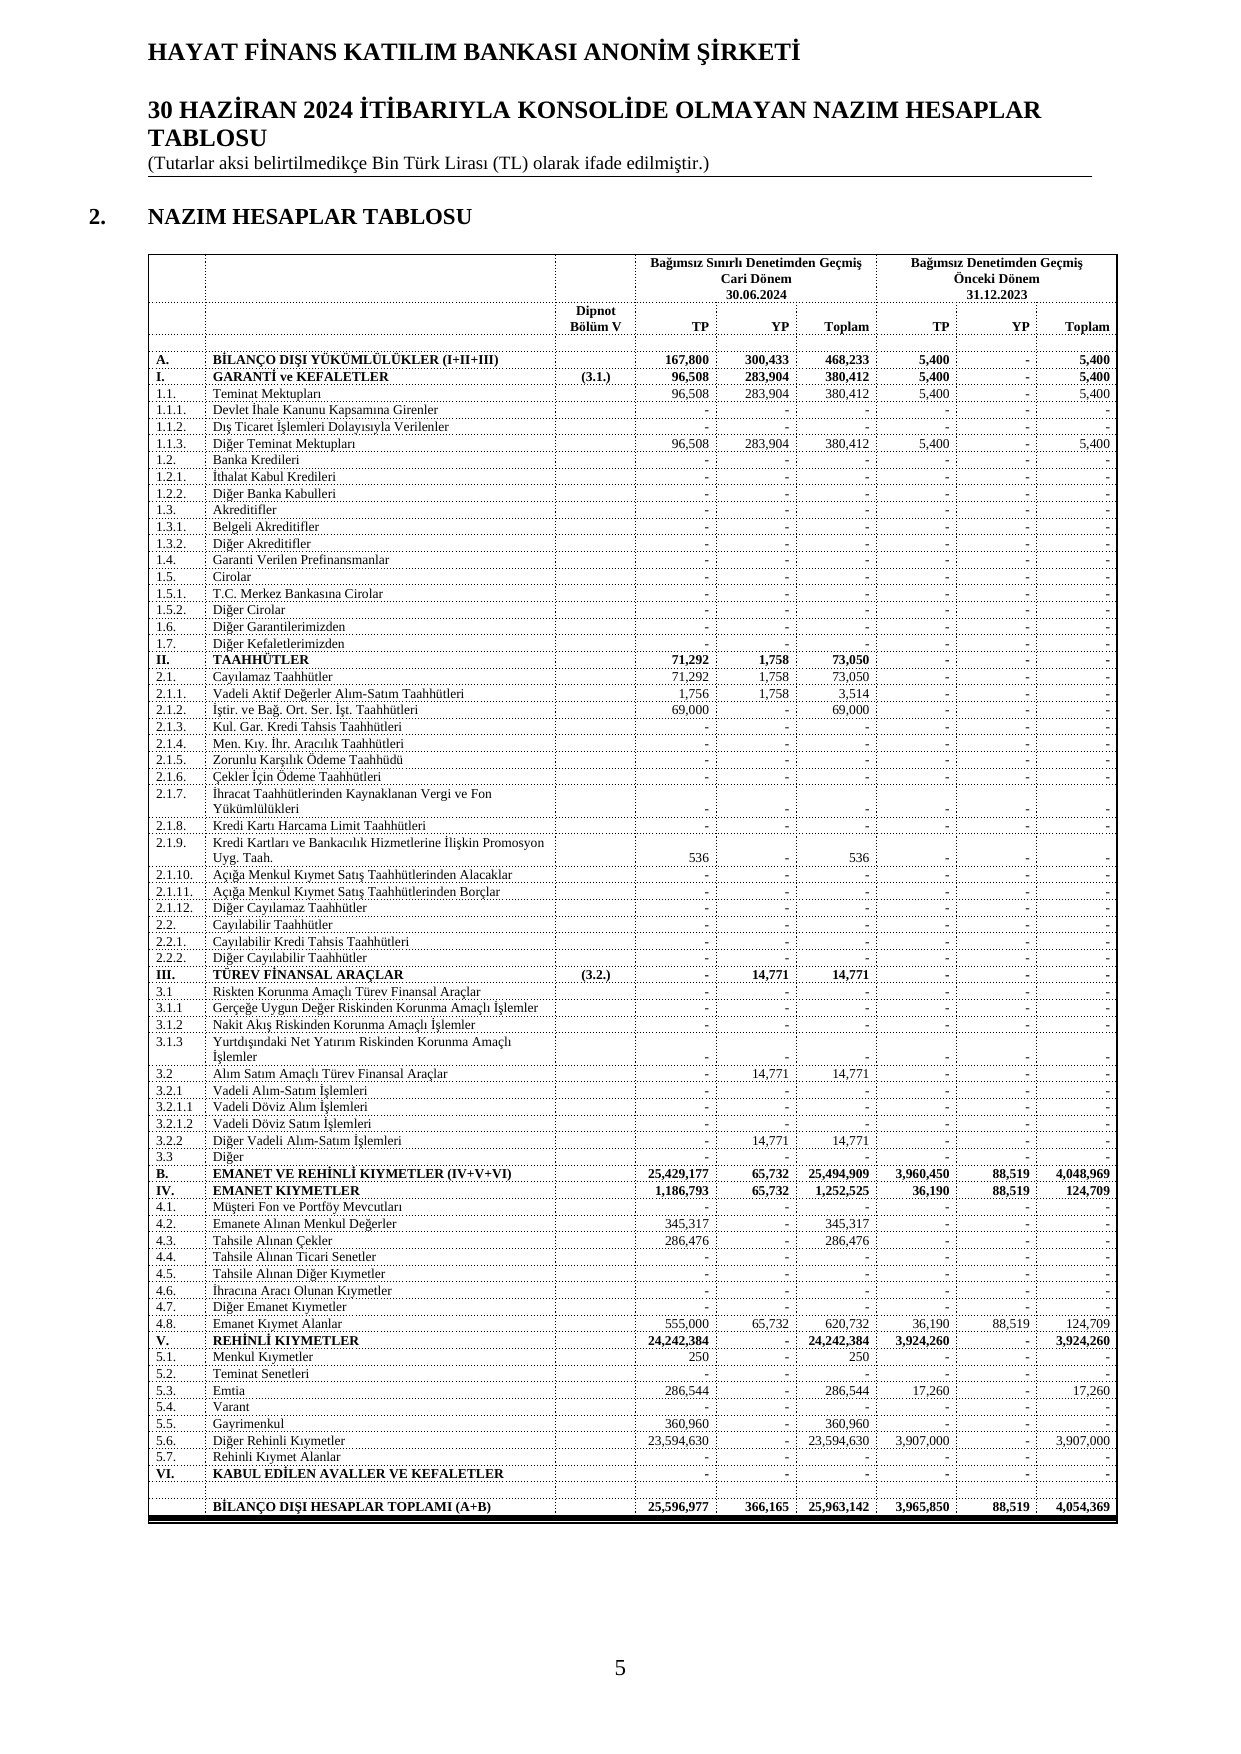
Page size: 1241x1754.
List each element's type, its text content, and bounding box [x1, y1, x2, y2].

table_cell [556, 768, 636, 784]
table_cell - [1037, 701, 1116, 718]
table_cell [556, 434, 636, 451]
table_cell Gayrimenkul [205, 1415, 556, 1431]
table_cell [957, 1481, 1037, 1498]
table_cell Garanti Verilen Prefinansmanlar [205, 551, 556, 568]
table_cell - [796, 932, 876, 949]
table_cell [556, 784, 636, 817]
table_cell Vadeli Döviz Satım İşlemleri [205, 1115, 556, 1131]
table_cell 2.1.8. [149, 817, 205, 833]
table_cell - [876, 916, 957, 932]
table_cell [556, 882, 636, 899]
table_cell 1.5.1. [149, 584, 205, 601]
table_cell Rehinli Kıymet Alanlar [205, 1448, 556, 1464]
table_cell - [716, 768, 796, 784]
table_cell - [796, 1398, 876, 1414]
table_cell 4,054,369 [1037, 1498, 1116, 1514]
table_cell 1,758 [716, 668, 796, 684]
table_cell Cayılamaz Taahhütler [205, 668, 556, 684]
table_cell BİLANÇO DIŞI HESAPLAR TOPLAMI (A+B) [205, 1498, 556, 1514]
table_cell V. [149, 1331, 205, 1348]
table_cell 366,165 [716, 1498, 796, 1514]
table_cell - [1037, 734, 1116, 751]
table_cell 468,233 [796, 351, 876, 368]
table_cell 24,242,384 [636, 1331, 716, 1348]
table_cell Diğer Garantilerimizden [205, 618, 556, 634]
table_cell - [957, 601, 1037, 618]
table_cell - [1037, 999, 1116, 1016]
table_cell - [957, 1248, 1037, 1264]
table_cell - [716, 601, 796, 618]
table_cell - [1037, 534, 1116, 551]
table_cell - [636, 999, 716, 1016]
table_cell - [957, 568, 1037, 584]
table_cell 167,800 [636, 351, 716, 368]
table_cell - [876, 1065, 957, 1081]
table_cell [556, 551, 636, 568]
table_cell - [957, 932, 1037, 949]
table_cell - [957, 668, 1037, 684]
table_cell 2.1.4. [149, 734, 205, 751]
table_cell - [876, 501, 957, 518]
table_cell - [716, 1381, 796, 1398]
table_cell 96,508 [636, 434, 716, 451]
table_cell - [1037, 751, 1116, 768]
table_cell TÜREV FİNANSAL ARAÇLAR [205, 966, 556, 982]
table_header [149, 255, 205, 302]
table_cell Zorunlu Karşılık Ödeme Taahhüdü [205, 751, 556, 768]
table_cell - [716, 1465, 796, 1481]
table_cell - [636, 518, 716, 534]
table_cell TP [636, 302, 716, 334]
table_cell - [636, 1248, 716, 1264]
table_cell 360,960 [636, 1415, 716, 1431]
table_cell - [636, 1098, 716, 1114]
table_cell - [876, 668, 957, 684]
table_cell - [876, 768, 957, 784]
table_cell [556, 1115, 636, 1131]
table_cell 3,924,260 [1037, 1331, 1116, 1348]
table_cell 1.2. [149, 451, 205, 468]
table_cell Diğer Cayılabilir Taahhütler [205, 949, 556, 966]
table_cell - [876, 701, 957, 718]
table_cell [556, 1448, 636, 1464]
table_cell - [636, 618, 716, 634]
table_cell - [1037, 451, 1116, 468]
table_cell 73,050 [796, 651, 876, 668]
table_cell 5.2. [149, 1365, 205, 1381]
table_cell Vadeli Aktif Değerler Alım-Satım Taahhütleri [205, 684, 556, 701]
table_cell 283,904 [716, 368, 796, 384]
table_cell [556, 999, 636, 1016]
table_cell - [716, 1298, 796, 1314]
table_cell - [716, 899, 796, 916]
table_cell [556, 1315, 636, 1331]
table_cell 4.4. [149, 1248, 205, 1264]
table_cell - [957, 916, 1037, 932]
table_cell - [636, 916, 716, 932]
table_cell EMANET KIYMETLER [205, 1181, 556, 1198]
table_cell 14,771 [716, 1065, 796, 1081]
table_cell - [716, 1032, 796, 1064]
table_cell - [716, 701, 796, 718]
table_cell - [716, 1198, 796, 1214]
table_header [556, 255, 636, 302]
table_cell 2.1.7. [149, 784, 205, 817]
table_cell Kredi Kartı Harcama Limit Taahhütleri [205, 817, 556, 833]
table_cell - [716, 484, 796, 501]
table_cell - [796, 1032, 876, 1064]
table_cell [556, 1298, 636, 1314]
table_cell 360,960 [796, 1415, 876, 1431]
table_cell - [636, 551, 716, 568]
table_cell - [1037, 784, 1116, 817]
table_cell - [957, 384, 1037, 401]
table_cell [556, 1281, 636, 1298]
table_cell - [796, 568, 876, 584]
table_cell - [1037, 1215, 1116, 1231]
table_cell - [957, 1131, 1037, 1148]
table_cell - [1037, 1098, 1116, 1114]
table_cell - [1037, 882, 1116, 899]
table_cell BİLANÇO DIŞI YÜKÜMLÜLÜKLER (I+II+III) [205, 351, 556, 368]
table_cell [556, 1431, 636, 1448]
table_cell - [716, 817, 796, 833]
table_cell - [876, 518, 957, 534]
table_cell - [1037, 484, 1116, 501]
table_cell - [796, 451, 876, 468]
table_cell - [1037, 684, 1116, 701]
table_cell Riskten Korunma Amaçlı Türev Finansal Araçlar [205, 982, 556, 999]
table_cell KABUL EDİLEN AVALLER VE KEFALETLER [205, 1465, 556, 1481]
table_cell [556, 817, 636, 833]
table_cell - [876, 1115, 957, 1131]
table_cell - [716, 551, 796, 568]
table_cell - [796, 1281, 876, 1298]
table_cell 3.2.1 [149, 1081, 205, 1098]
table_cell [796, 334, 876, 351]
table_cell 2.1.2. [149, 701, 205, 718]
table_cell 88,519 [957, 1315, 1037, 1331]
table_cell 283,904 [716, 434, 796, 451]
table_cell - [876, 734, 957, 751]
table_cell - [1037, 768, 1116, 784]
table_cell [556, 651, 636, 668]
table_cell - [796, 634, 876, 651]
table_cell - [796, 584, 876, 601]
table_cell 3,907,000 [876, 1431, 957, 1448]
table_cell [556, 866, 636, 882]
table_cell - [636, 401, 716, 418]
table_cell - [636, 1115, 716, 1131]
table_cell - [957, 734, 1037, 751]
table_cell 1.4. [149, 551, 205, 568]
table_cell - [1037, 418, 1116, 434]
table_cell [556, 518, 636, 534]
table_cell - [716, 982, 796, 999]
table_cell 14,771 [716, 966, 796, 982]
table_cell 71,292 [636, 651, 716, 668]
table_cell - [716, 1365, 796, 1381]
table_cell - [716, 1248, 796, 1264]
table_cell - [876, 1032, 957, 1064]
table_cell 2.1.12. [149, 899, 205, 916]
table_cell Tahsile Alınan Diğer Kıymetler [205, 1265, 556, 1281]
table_cell 1.7. [149, 634, 205, 651]
table_cell - [636, 882, 716, 899]
table_cell - [1037, 501, 1116, 518]
table_cell - [957, 1115, 1037, 1131]
table_cell - [1037, 1415, 1116, 1431]
table_cell [556, 484, 636, 501]
table_cell 620,732 [796, 1315, 876, 1331]
table_cell [957, 334, 1037, 351]
table_cell 5.4. [149, 1398, 205, 1414]
table_cell - [1037, 1348, 1116, 1364]
table_cell TP [876, 302, 957, 334]
table_cell [556, 1198, 636, 1214]
table_cell - [957, 718, 1037, 734]
table_cell - [796, 1365, 876, 1381]
table_cell - [796, 1265, 876, 1281]
table_cell 3,960,450 [876, 1165, 957, 1181]
table_cell - [716, 468, 796, 484]
table_cell - [876, 1398, 957, 1414]
table_cell - [1037, 634, 1116, 651]
table_cell [556, 1148, 636, 1164]
table_cell [556, 833, 636, 866]
table_cell 5.7. [149, 1448, 205, 1464]
table_cell - [876, 551, 957, 568]
table_cell 1.6. [149, 618, 205, 634]
table_cell 1,758 [716, 684, 796, 701]
table_cell Men. Kıy. İhr. Aracılık Taahhütleri [205, 734, 556, 751]
table_cell Diğer Emanet Kıymetler [205, 1298, 556, 1314]
table_cell - [876, 982, 957, 999]
table_cell 1.1.3. [149, 434, 205, 451]
table_cell 5,400 [1037, 384, 1116, 401]
table_cell 1.2.2. [149, 484, 205, 501]
table_cell [556, 534, 636, 551]
table_cell [1037, 1481, 1116, 1498]
table_cell Dış Ticaret İşlemleri Dolayısıyla Verilenler [205, 418, 556, 434]
table_cell [556, 468, 636, 484]
table_cell - [957, 784, 1037, 817]
table_cell - [636, 534, 716, 551]
table_cell 25,596,977 [636, 1498, 716, 1514]
table_cell - [876, 601, 957, 618]
table_cell 2.1.5. [149, 751, 205, 768]
table_cell [556, 751, 636, 768]
table_cell - [636, 1131, 716, 1148]
table_cell 24,242,384 [796, 1331, 876, 1348]
table_cell [556, 1181, 636, 1198]
table_cell - [876, 1248, 957, 1264]
table_cell Çekler İçin Ödeme Taahhütleri [205, 768, 556, 784]
table_cell - [716, 1431, 796, 1448]
table_cell - [957, 468, 1037, 484]
table_cell [149, 1481, 205, 1498]
table_cell - [1037, 866, 1116, 882]
table_header Bağımsız Denetimden Geçmiş Önceki Dönem 31.12.2023 [876, 255, 1116, 302]
table_cell III. [149, 966, 205, 982]
table_cell - [957, 1398, 1037, 1414]
table_cell - [796, 501, 876, 518]
table_cell Gerçeğe Uygun Değer Riskinden Korunma Amaçlı İşlemler [205, 999, 556, 1016]
table_cell - [636, 982, 716, 999]
table_cell [556, 501, 636, 518]
table_cell VI. [149, 1465, 205, 1481]
table_cell 5.6. [149, 1431, 205, 1448]
table_cell [556, 451, 636, 468]
table_cell - [957, 999, 1037, 1016]
table_cell - [1037, 618, 1116, 634]
table_cell 1.5.2. [149, 601, 205, 618]
table_cell 88,519 [957, 1165, 1037, 1181]
table_cell Diğer [205, 1148, 556, 1164]
table_cell Vadeli Döviz Alım İşlemleri [205, 1098, 556, 1114]
table_cell 2.1.3. [149, 718, 205, 734]
table_cell 5,400 [1037, 351, 1116, 368]
table_cell [556, 1016, 636, 1032]
table_cell - [636, 966, 716, 982]
table_cell [556, 1398, 636, 1414]
table_cell 2.1.10. [149, 866, 205, 882]
table_cell - [876, 684, 957, 701]
table_cell GARANTİ ve KEFALETLER [205, 368, 556, 384]
table_cell - [957, 1465, 1037, 1481]
table_cell İthalat Kabul Kredileri [205, 468, 556, 484]
table_cell - [716, 634, 796, 651]
table_cell - [1037, 916, 1116, 932]
table_cell - [957, 1198, 1037, 1214]
table_cell - [957, 817, 1037, 833]
table_cell 3,924,260 [876, 1331, 957, 1348]
table_cell - [876, 568, 957, 584]
table_cell Menkul Kıymetler [205, 1348, 556, 1364]
table_cell 1.5. [149, 568, 205, 584]
table_cell [556, 684, 636, 701]
table_cell 1.1.1. [149, 401, 205, 418]
table_cell - [796, 882, 876, 899]
table_cell Tahsile Alınan Ticari Senetler [205, 1248, 556, 1264]
table_cell - [716, 618, 796, 634]
table_cell IV. [149, 1181, 205, 1198]
table_cell 380,412 [796, 368, 876, 384]
table_cell TAAHHÜTLER [205, 651, 556, 668]
table_cell [556, 568, 636, 584]
table_cell - [957, 1148, 1037, 1164]
table_cell - [957, 966, 1037, 982]
table_cell 536 [796, 833, 876, 866]
table_cell 65,732 [716, 1181, 796, 1198]
table_cell [556, 1231, 636, 1248]
table_cell - [1037, 551, 1116, 568]
table_cell 3.1.2 [149, 1016, 205, 1032]
table_cell - [716, 1231, 796, 1248]
table_cell - [636, 1065, 716, 1081]
table_cell - [716, 1215, 796, 1231]
table_cell 25,429,177 [636, 1165, 716, 1181]
table_cell - [716, 568, 796, 584]
table_cell 4.7. [149, 1298, 205, 1314]
table_cell - [716, 882, 796, 899]
table_cell - [636, 1465, 716, 1481]
table_cell - [716, 1331, 796, 1348]
table_cell - [957, 1231, 1037, 1248]
table_cell - [1037, 1265, 1116, 1281]
table_cell - [1037, 584, 1116, 601]
table_cell - [716, 734, 796, 751]
table_cell - [636, 1398, 716, 1414]
table_cell - [716, 1348, 796, 1364]
table_cell - [716, 418, 796, 434]
table_cell [556, 668, 636, 684]
table_cell Diğer Cirolar [205, 601, 556, 618]
table_cell [205, 1481, 556, 1498]
table_cell - [957, 484, 1037, 501]
table_cell - [1037, 1248, 1116, 1264]
table_cell 14,771 [796, 1131, 876, 1148]
table_cell 5,400 [1037, 368, 1116, 384]
table_cell - [796, 899, 876, 916]
table_cell İhracat Taahhütlerinden Kaynaklanan Vergi ve Fon Yükümlülükleri [205, 784, 556, 817]
table_cell 124,709 [1037, 1181, 1116, 1198]
table_cell - [1037, 1448, 1116, 1464]
table_cell - [876, 534, 957, 551]
table_cell - [957, 1415, 1037, 1431]
table_cell 4,048,969 [1037, 1165, 1116, 1181]
table_cell 36,190 [876, 1181, 957, 1198]
table_cell - [796, 718, 876, 734]
table_cell 5.3. [149, 1381, 205, 1398]
table_cell - [716, 1398, 796, 1414]
table_cell - [876, 966, 957, 982]
table_cell - [716, 751, 796, 768]
table_cell 380,412 [796, 384, 876, 401]
table_cell - [957, 1281, 1037, 1298]
table_cell - [1037, 1398, 1116, 1414]
table_cell Cayılabilir Kredi Tahsis Taahhütleri [205, 932, 556, 949]
table_cell [556, 1365, 636, 1381]
table_cell - [957, 451, 1037, 468]
table_cell 250 [636, 1348, 716, 1364]
table_cell [556, 634, 636, 651]
table_cell [556, 1481, 636, 1498]
table_cell - [636, 817, 716, 833]
table_cell - [636, 601, 716, 618]
table_cell - [796, 484, 876, 501]
table_cell [1037, 334, 1116, 351]
table_cell [556, 932, 636, 949]
table_cell - [957, 1331, 1037, 1348]
table_cell - [957, 651, 1037, 668]
table_cell 5.5. [149, 1415, 205, 1431]
table_cell - [957, 1081, 1037, 1098]
table_cell - [876, 1016, 957, 1032]
table_cell - [957, 1365, 1037, 1381]
table_cell [149, 334, 205, 351]
table_cell - [876, 932, 957, 949]
table_cell - [636, 568, 716, 584]
table_cell - [1037, 401, 1116, 418]
table_cell - [1037, 949, 1116, 966]
table_cell Emanet Kıymet Alanlar [205, 1315, 556, 1331]
table_cell 250 [796, 1348, 876, 1364]
table_cell [556, 718, 636, 734]
table_cell İştir. ve Bağ. Ort. Ser. İşt. Taahhütleri [205, 701, 556, 718]
table_cell [556, 701, 636, 718]
table_cell - [1037, 668, 1116, 684]
table_cell Açığa Menkul Kıymet Satış Taahhütlerinden Alacaklar [205, 866, 556, 882]
table_cell - [636, 1032, 716, 1064]
table_cell Diğer Cayılamaz Taahhütler [205, 899, 556, 916]
table_cell - [1037, 468, 1116, 484]
table_cell - [1037, 518, 1116, 534]
table_cell EMANET VE REHİNLİ KIYMETLER (IV+V+VI) [205, 1165, 556, 1181]
table_cell - [957, 1215, 1037, 1231]
table_cell 2.1.11. [149, 882, 205, 899]
table_cell - [796, 866, 876, 882]
table_cell - [957, 882, 1037, 899]
table_cell 4.3. [149, 1231, 205, 1248]
table_cell 286,476 [796, 1231, 876, 1248]
table_cell - [716, 1415, 796, 1431]
table_cell - [876, 401, 957, 418]
table_cell - [716, 1081, 796, 1098]
table_cell YP [716, 302, 796, 334]
table_cell Emanete Alınan Menkul Değerler [205, 1215, 556, 1231]
table_cell - [957, 534, 1037, 551]
table_cell 23,594,630 [796, 1431, 876, 1448]
table_cell 23,594,630 [636, 1431, 716, 1448]
table_cell - [716, 451, 796, 468]
table_cell 1,758 [716, 651, 796, 668]
table_cell - [716, 932, 796, 949]
table_cell - [796, 999, 876, 1016]
table_cell Devlet İhale Kanunu Kapsamına Girenler [205, 401, 556, 418]
table_cell 2.2. [149, 916, 205, 932]
table_cell Nakit Akış Riskinden Korunma Amaçlı İşlemler [205, 1016, 556, 1032]
table_cell Vadeli Alım-Satım İşlemleri [205, 1081, 556, 1098]
table_cell - [796, 618, 876, 634]
table_cell [149, 302, 205, 334]
table_cell 96,508 [636, 384, 716, 401]
table_cell [556, 1131, 636, 1148]
table_cell [556, 601, 636, 618]
table_cell Müşteri Fon ve Portföy Mevcutları [205, 1198, 556, 1214]
table_cell - [636, 1016, 716, 1032]
table_cell [556, 982, 636, 999]
table_cell - [716, 518, 796, 534]
table_cell - [716, 718, 796, 734]
table_cell - [876, 634, 957, 651]
table_cell 1.1.2. [149, 418, 205, 434]
table_cell 3,514 [796, 684, 876, 701]
table_cell - [876, 1098, 957, 1114]
table_header Bağımsız Sınırlı Denetimden Geçmiş Cari Dönem 30.06.2024 [636, 255, 876, 302]
table_cell - [636, 1365, 716, 1381]
table_cell - [876, 1265, 957, 1281]
table_cell - [957, 618, 1037, 634]
table_cell - [957, 351, 1037, 368]
table_cell [556, 916, 636, 932]
table_cell - [876, 784, 957, 817]
table_cell Kredi Kartları ve Bankacılık Hizmetlerine İlişkin Promosyon Uyg. Taah. [205, 833, 556, 866]
table_cell - [636, 718, 716, 734]
table_cell 380,412 [796, 434, 876, 451]
table_cell - [957, 1348, 1037, 1364]
table_cell 4.2. [149, 1215, 205, 1231]
table_cell 1.3.2. [149, 534, 205, 551]
table_cell - [796, 601, 876, 618]
table_cell Teminat Senetleri [205, 1365, 556, 1381]
table_cell - [716, 833, 796, 866]
table_cell - [1037, 1281, 1116, 1298]
table_cell 3.2.1.1 [149, 1098, 205, 1114]
table_cell - [1037, 1081, 1116, 1098]
table_cell [205, 302, 556, 334]
table_cell [556, 1498, 636, 1514]
table_cell - [796, 1148, 876, 1164]
table_cell [636, 1481, 716, 1498]
table_cell - [957, 899, 1037, 916]
table_cell - [1037, 932, 1116, 949]
table_cell 4.5. [149, 1265, 205, 1281]
table_cell - [636, 451, 716, 468]
table_cell [556, 1215, 636, 1231]
table_cell - [796, 768, 876, 784]
table_cell - [876, 817, 957, 833]
table_cell - [716, 501, 796, 518]
table_cell 286,544 [796, 1381, 876, 1398]
table_cell - [1037, 1231, 1116, 1248]
table_cell - [796, 468, 876, 484]
table_cell - [716, 916, 796, 932]
table_cell 3,907,000 [1037, 1431, 1116, 1448]
table_cell 4.6. [149, 1281, 205, 1298]
table_cell - [957, 684, 1037, 701]
table_cell [556, 618, 636, 634]
table_cell - [716, 1098, 796, 1114]
table_cell - [1037, 966, 1116, 982]
table_cell [876, 334, 957, 351]
table_cell Diğer Vadeli Alım-Satım İşlemleri [205, 1131, 556, 1148]
table_cell [556, 1265, 636, 1281]
table_cell 14,771 [796, 966, 876, 982]
table_cell - [636, 1448, 716, 1464]
table_cell [556, 1098, 636, 1114]
table_cell - [1037, 1032, 1116, 1064]
table_cell - [1037, 833, 1116, 866]
table_cell 5,400 [876, 434, 957, 451]
table_cell - [796, 401, 876, 418]
table_cell 88,519 [957, 1498, 1037, 1514]
table_cell 17,260 [876, 1381, 957, 1398]
table_cell - [796, 817, 876, 833]
table_cell - [957, 768, 1037, 784]
table_cell [716, 334, 796, 351]
table_cell - [636, 734, 716, 751]
table_cell - [716, 949, 796, 966]
table_cell - [957, 501, 1037, 518]
table_cell - [1037, 982, 1116, 999]
table_cell [556, 351, 636, 368]
table_cell Açığa Menkul Kıymet Satış Taahhütlerinden Borçlar [205, 882, 556, 899]
table_cell - [1037, 1298, 1116, 1314]
table_cell - [636, 1148, 716, 1164]
table_cell - [716, 1115, 796, 1131]
table_cell [716, 1481, 796, 1498]
table_cell Varant [205, 1398, 556, 1414]
table_cell - [957, 1448, 1037, 1464]
table_cell 71,292 [636, 668, 716, 684]
table_cell - [1037, 1198, 1116, 1214]
table_cell - [636, 1081, 716, 1098]
table_cell - [716, 1281, 796, 1298]
table_cell - [716, 1016, 796, 1032]
table_cell - [1037, 568, 1116, 584]
table_cell - [876, 451, 957, 468]
table_cell Diğer Teminat Mektupları [205, 434, 556, 451]
table_cell - [876, 1081, 957, 1098]
table_cell - [636, 584, 716, 601]
table_cell [556, 1065, 636, 1081]
table_cell 345,317 [636, 1215, 716, 1231]
table_cell [556, 1165, 636, 1181]
table_cell (3.2.) [556, 966, 636, 982]
table_cell 69,000 [636, 701, 716, 718]
table_cell [556, 1348, 636, 1364]
table_cell Diğer Kefaletlerimizden [205, 634, 556, 651]
table_cell - [876, 468, 957, 484]
table_cell - [636, 484, 716, 501]
table_cell - [716, 534, 796, 551]
text 2. NAZIM HESAPLAR TABLOSU [89, 203, 1092, 229]
table_cell - [716, 999, 796, 1016]
table_cell - [796, 534, 876, 551]
table_cell YP [957, 302, 1037, 334]
table_cell - [957, 866, 1037, 882]
table_cell - [636, 1198, 716, 1214]
table_cell 3.1.3 [149, 1032, 205, 1064]
table_cell 1,756 [636, 684, 716, 701]
table_cell - [636, 1281, 716, 1298]
table_cell - [876, 1448, 957, 1464]
table_cell - [957, 1265, 1037, 1281]
table_cell 2.2.2. [149, 949, 205, 966]
table_cell - [876, 651, 957, 668]
table_cell - [1037, 1365, 1116, 1381]
table_cell (3.1.) [556, 368, 636, 384]
table_cell - [796, 916, 876, 932]
table_cell - [796, 418, 876, 434]
table_cell - [957, 518, 1037, 534]
table_cell - [876, 484, 957, 501]
table_cell - [716, 401, 796, 418]
table_cell - [1037, 817, 1116, 833]
table_cell - [636, 501, 716, 518]
table_cell 3.1.1 [149, 999, 205, 1016]
table_cell II. [149, 651, 205, 668]
table_cell - [796, 1098, 876, 1114]
table_cell 5,400 [1037, 434, 1116, 451]
table_cell - [796, 1081, 876, 1098]
table_cell [556, 1381, 636, 1398]
table_cell A. [149, 351, 205, 368]
table_cell - [876, 584, 957, 601]
table_cell [556, 1331, 636, 1348]
table_cell [876, 1481, 957, 1498]
table_cell 96,508 [636, 368, 716, 384]
table_cell - [716, 866, 796, 882]
table_cell 3.1 [149, 982, 205, 999]
table_cell - [636, 1298, 716, 1314]
table_cell 536 [636, 833, 716, 866]
table_cell 286,476 [636, 1231, 716, 1248]
table_cell - [876, 618, 957, 634]
table_cell [796, 1481, 876, 1498]
table_cell [556, 1465, 636, 1481]
table_cell - [957, 368, 1037, 384]
table_cell Cayılabilir Taahhütler [205, 916, 556, 932]
table_cell Toplam [1037, 302, 1116, 334]
table_cell Tahsile Alınan Çekler [205, 1231, 556, 1248]
table_cell - [957, 1032, 1037, 1064]
table_cell 14,771 [796, 1065, 876, 1081]
table_cell [556, 334, 636, 351]
table_cell 286,544 [636, 1381, 716, 1398]
table_cell - [636, 949, 716, 966]
table_cell - [716, 1265, 796, 1281]
table_cell Kul. Gar. Kredi Tahsis Taahhütleri [205, 718, 556, 734]
table_cell - [796, 1448, 876, 1464]
table_cell [636, 334, 716, 351]
table_cell Akreditifler [205, 501, 556, 518]
table_cell Emtia [205, 1381, 556, 1398]
table_cell Yurtdışındaki Net Yatırım Riskinden Korunma Amaçlı İşlemler [205, 1032, 556, 1064]
table_cell - [876, 899, 957, 916]
table_cell - [796, 1115, 876, 1131]
table_cell 2.2.1. [149, 932, 205, 949]
table_cell - [796, 1016, 876, 1032]
table_cell - [876, 1281, 957, 1298]
table_cell Cirolar [205, 568, 556, 584]
table_cell 2.1.1. [149, 684, 205, 701]
table_cell Diğer Banka Kabulleri [205, 484, 556, 501]
table_cell I. [149, 368, 205, 384]
table_cell 2.1.6. [149, 768, 205, 784]
table_cell - [876, 1215, 957, 1231]
table_cell - [957, 833, 1037, 866]
table_cell - [636, 768, 716, 784]
table_cell Teminat Mektupları [205, 384, 556, 401]
table_cell [556, 418, 636, 434]
table_cell - [876, 1365, 957, 1381]
table_cell - [1037, 1065, 1116, 1081]
table_cell Diğer Akreditifler [205, 534, 556, 551]
table_cell - [796, 949, 876, 966]
table_cell - [876, 1148, 957, 1164]
table_cell 300,433 [716, 351, 796, 368]
table_cell - [796, 1248, 876, 1264]
table_cell Diğer Rehinli Kıymetler [205, 1431, 556, 1448]
table_cell 25,494,909 [796, 1165, 876, 1181]
table_cell 25,963,142 [796, 1498, 876, 1514]
table_cell - [716, 784, 796, 817]
table_cell REHİNLİ KIYMETLER [205, 1331, 556, 1348]
table_cell 1.3. [149, 501, 205, 518]
table_cell - [1037, 1148, 1116, 1164]
table_cell - [1037, 899, 1116, 916]
table_cell - [796, 518, 876, 534]
table_cell [205, 334, 556, 351]
table_cell - [636, 418, 716, 434]
table_cell 1,252,525 [796, 1181, 876, 1198]
table_cell - [636, 932, 716, 949]
table_cell 3.2.2 [149, 1131, 205, 1148]
table_cell - [957, 1098, 1037, 1114]
table_cell - [1037, 1465, 1116, 1481]
table_cell 3.2 [149, 1065, 205, 1081]
table_cell - [796, 1198, 876, 1214]
table_cell - [1037, 601, 1116, 618]
table_cell 3.3 [149, 1148, 205, 1164]
table_cell - [796, 1298, 876, 1314]
table_cell - [957, 751, 1037, 768]
table_cell - [636, 1265, 716, 1281]
table_cell - [716, 1148, 796, 1164]
table_cell - [796, 751, 876, 768]
table_cell - [876, 866, 957, 882]
table_cell [556, 1415, 636, 1431]
table_cell [556, 1248, 636, 1264]
table_cell - [636, 899, 716, 916]
table_cell 2.1.9. [149, 833, 205, 866]
table_cell 283,904 [716, 384, 796, 401]
table_cell - [957, 401, 1037, 418]
table_cell 4.1. [149, 1198, 205, 1214]
table_cell - [716, 1448, 796, 1464]
table_cell - [876, 882, 957, 899]
table_cell 124,709 [1037, 1315, 1116, 1331]
table_cell - [636, 468, 716, 484]
table_cell 1.1. [149, 384, 205, 401]
table_cell - [876, 418, 957, 434]
table_cell - [876, 1131, 957, 1148]
table_cell - [636, 784, 716, 817]
table_cell - [796, 1465, 876, 1481]
table_cell - [957, 982, 1037, 999]
table_cell - [876, 751, 957, 768]
table_cell Belgeli Akreditifler [205, 518, 556, 534]
table_cell - [957, 634, 1037, 651]
table_cell - [1037, 1115, 1116, 1131]
table_cell - [876, 1198, 957, 1214]
table_cell - [1037, 1131, 1116, 1148]
table_cell 2.1. [149, 668, 205, 684]
table_cell [556, 734, 636, 751]
table_cell 17,260 [1037, 1381, 1116, 1398]
table_cell 345,317 [796, 1215, 876, 1231]
table_cell - [876, 833, 957, 866]
table_cell 555,000 [636, 1315, 716, 1331]
table_cell - [957, 949, 1037, 966]
table_cell - [876, 1465, 957, 1481]
table_cell 3,965,850 [876, 1498, 957, 1514]
table_cell 36,190 [876, 1315, 957, 1331]
table_cell 5,400 [876, 368, 957, 384]
table_cell [556, 899, 636, 916]
table_cell - [957, 1431, 1037, 1448]
table_cell - [876, 1348, 957, 1364]
table_cell - [957, 551, 1037, 568]
table_cell - [876, 1298, 957, 1314]
table_cell 73,050 [796, 668, 876, 684]
table_cell - [957, 584, 1037, 601]
table_cell - [957, 434, 1037, 451]
table_cell - [876, 718, 957, 734]
table_cell - [957, 1016, 1037, 1032]
table_cell 88,519 [957, 1181, 1037, 1198]
table_cell [149, 1498, 205, 1514]
table_cell - [796, 734, 876, 751]
table_header [205, 255, 556, 302]
table_cell [556, 384, 636, 401]
table_cell - [957, 1065, 1037, 1081]
table_cell - [796, 551, 876, 568]
table_cell Alım Satım Amaçlı Türev Finansal Araçlar [205, 1065, 556, 1081]
table_cell - [716, 584, 796, 601]
table_cell İhracına Aracı Olunan Kıymetler [205, 1281, 556, 1298]
table_cell [556, 1032, 636, 1064]
table_cell 1.3.1. [149, 518, 205, 534]
table_cell 1,186,793 [636, 1181, 716, 1198]
table_cell 1.2.1. [149, 468, 205, 484]
table_cell 65,732 [716, 1315, 796, 1331]
table_cell [556, 949, 636, 966]
table_cell 3.2.1.2 [149, 1115, 205, 1131]
table_cell - [796, 784, 876, 817]
table_cell 4.8. [149, 1315, 205, 1331]
table_cell 5.1. [149, 1348, 205, 1364]
table_cell - [636, 751, 716, 768]
table_cell - [1037, 1016, 1116, 1032]
table_cell - [876, 1415, 957, 1431]
table_cell [556, 401, 636, 418]
table_cell - [876, 949, 957, 966]
table_cell [556, 1081, 636, 1098]
table_cell - [876, 1231, 957, 1248]
table_cell 14,771 [716, 1131, 796, 1148]
table_cell - [796, 982, 876, 999]
table_cell - [876, 999, 957, 1016]
table_cell - [957, 1381, 1037, 1398]
table_cell - [957, 701, 1037, 718]
table_cell - [636, 634, 716, 651]
table_cell B. [149, 1165, 205, 1181]
table_cell - [1037, 651, 1116, 668]
table_cell Dipnot Bölüm V [556, 302, 636, 334]
table_cell 65,732 [716, 1165, 796, 1181]
table_cell - [957, 1298, 1037, 1314]
table_cell 5,400 [876, 351, 957, 368]
table_cell 69,000 [796, 701, 876, 718]
table_cell Banka Kredileri [205, 451, 556, 468]
table_cell - [636, 866, 716, 882]
table_cell Toplam [796, 302, 876, 334]
table_cell 5,400 [876, 384, 957, 401]
table_cell [556, 584, 636, 601]
table_cell - [1037, 718, 1116, 734]
table_cell - [957, 418, 1037, 434]
table_cell T.C. Merkez Bankasına Cirolar [205, 584, 556, 601]
